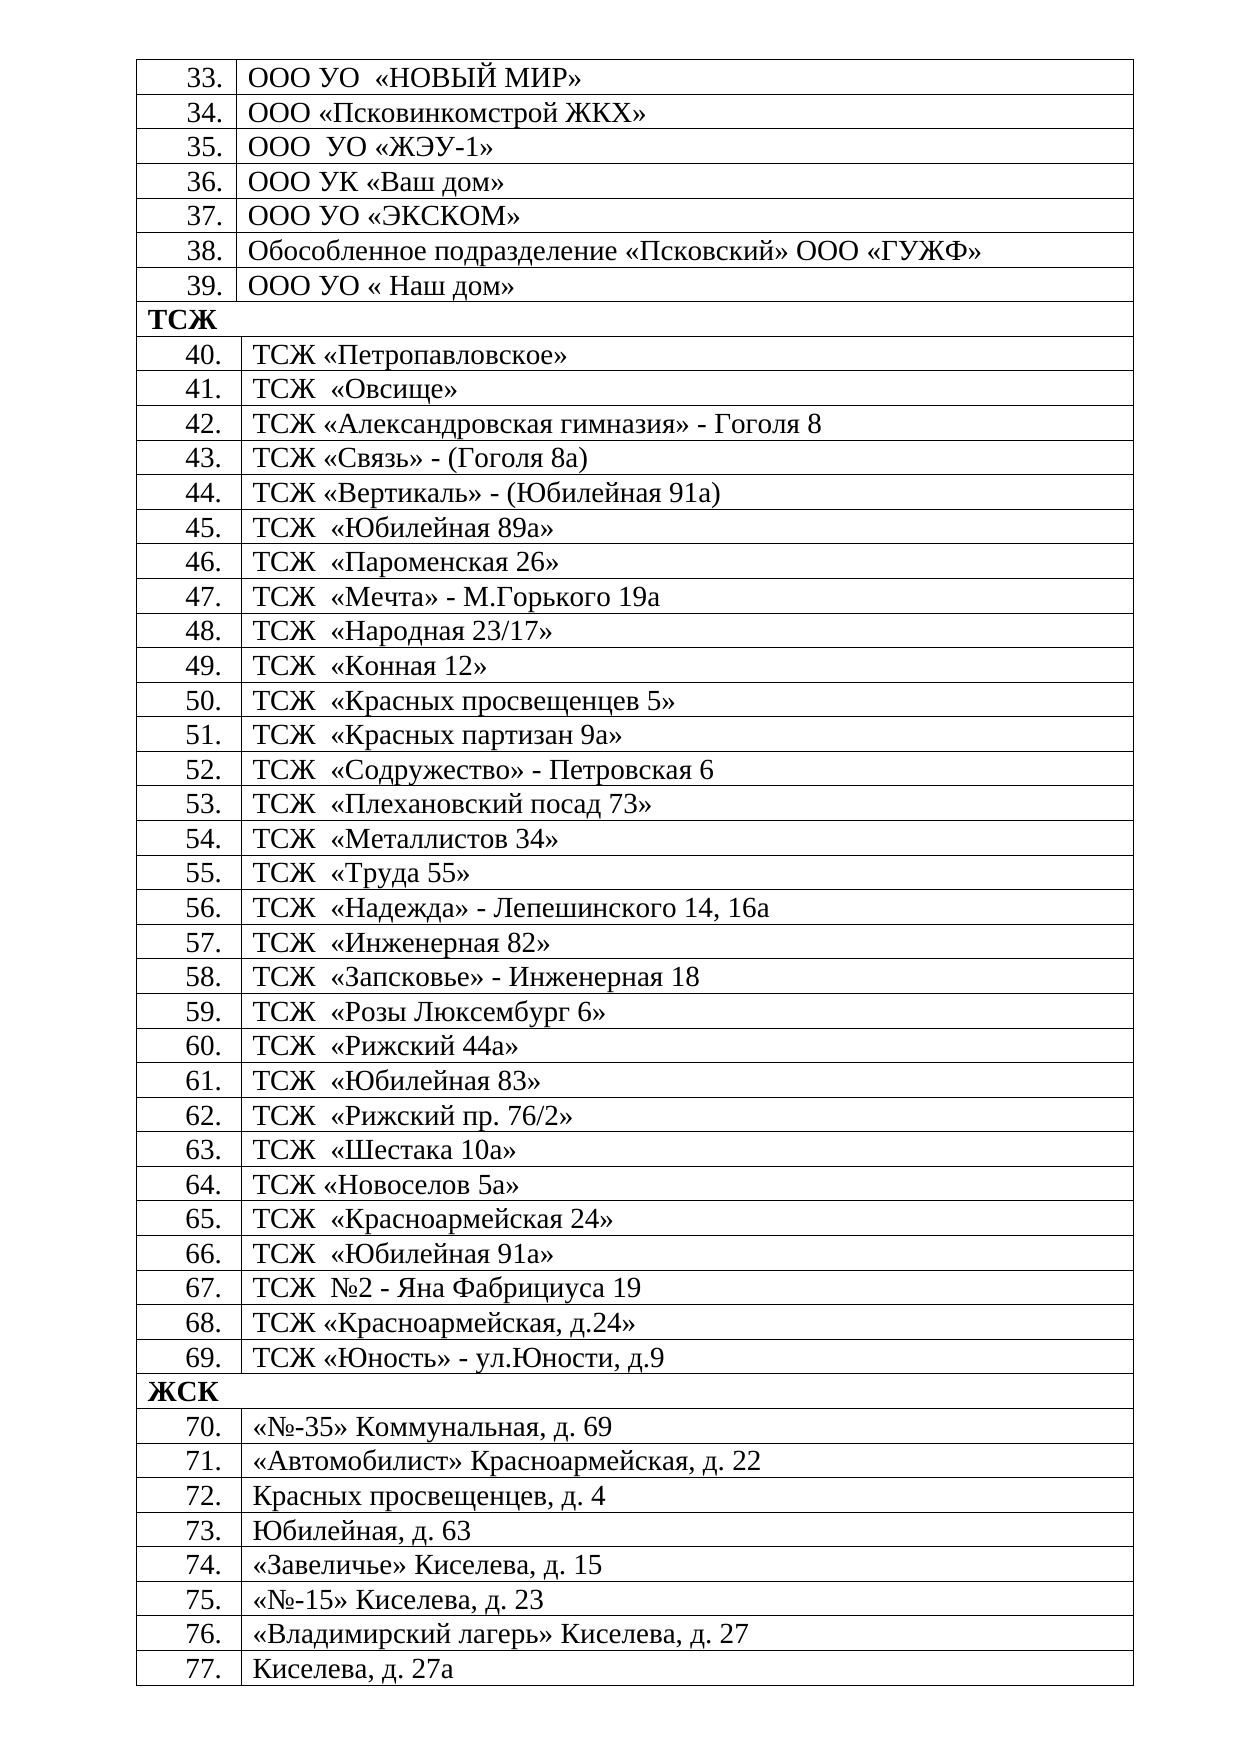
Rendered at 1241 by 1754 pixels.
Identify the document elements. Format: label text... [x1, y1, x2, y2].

table_cell [137, 1513, 241, 1546]
table_cell [137, 1063, 241, 1097]
table_cell [137, 821, 241, 854]
table_cell [137, 648, 241, 682]
table_cell ТСЖ «Юбилейная 83» [242, 1063, 1133, 1097]
table_cell [137, 406, 241, 439]
table_cell ТСЖ «Юбилейная 91а» [242, 1236, 1133, 1269]
table_cell [137, 1340, 241, 1373]
table_cell «Автомобилист» Красноармейская, д. 22 [242, 1444, 1133, 1477]
table_cell [137, 475, 241, 509]
table_cell ТСЖ «Инженерная 82» [242, 925, 1133, 958]
table_cell ООО «Псковинкомстрой ЖКХ» [237, 95, 1133, 128]
table_cell [137, 1305, 241, 1339]
table_cell ТСЖ «Овсище» [242, 371, 1133, 405]
table_cell [137, 856, 241, 889]
table_cell «№-15» Киселева, д. 23 [242, 1582, 1133, 1615]
table_cell ТСЖ «Красных просвещенцев 5» [242, 683, 1133, 716]
table_cell ТСЖ «Красноармейская 24» [242, 1201, 1133, 1235]
table_cell [137, 683, 241, 716]
table_cell [137, 1098, 241, 1131]
table_cell [137, 1029, 241, 1062]
table_cell [137, 1167, 241, 1200]
table_cell [137, 579, 241, 612]
table_cell ООО УО «ЭКСКОМ» [237, 199, 1133, 232]
table_cell ЖСК [137, 1374, 1133, 1408]
table_cell ТСЖ «Петропавловское» [242, 337, 1133, 370]
table_cell ТСЖ «Розы Люксембург 6» [242, 994, 1133, 1027]
table_cell [137, 1132, 241, 1166]
table_cell ООО УК «Ваш дом» [237, 164, 1133, 197]
table_cell [137, 441, 241, 474]
table_cell ТСЖ «Пароменская 26» [242, 544, 1133, 578]
table_cell ТСЖ «Конная 12» [242, 648, 1133, 682]
table_cell [137, 1478, 241, 1512]
table_cell ООО УО «НОВЫЙ МИР» [237, 60, 1133, 94]
table_cell ТСЖ «Плехановский посад 73» [242, 786, 1133, 820]
table_cell ТСЖ «Новоселов 5а» [242, 1167, 1133, 1200]
table_cell ООО УО «ЖЭУ-1» [237, 129, 1133, 163]
table_cell [137, 164, 236, 197]
table_cell Киселева, д. 27а [242, 1651, 1133, 1684]
table_cell [137, 1547, 241, 1581]
table_cell [137, 510, 241, 543]
table_cell [137, 786, 241, 820]
table_cell ТСЖ №2 - Яна Фабрициуса 19 [242, 1271, 1133, 1304]
table_cell [137, 1201, 241, 1235]
table_cell ТСЖ «Рижский пр. 76/2» [242, 1098, 1133, 1131]
table_cell Юбилейная, д. 63 [242, 1513, 1133, 1546]
table_cell Красных просвещенцев, д. 4 [242, 1478, 1133, 1512]
table_cell ТСЖ «Запсковье» - Инженерная 18 [242, 959, 1133, 993]
table_cell [137, 1271, 241, 1304]
table_cell Обособленное подразделение «Псковский» ООО «ГУЖФ» [237, 233, 1133, 267]
table_cell «Владимирский лагерь» Киселева, д. 27 [242, 1616, 1133, 1650]
table_cell [137, 890, 241, 924]
table_cell [137, 1582, 241, 1615]
table_cell ТСЖ «Красноармейская, д.24» [242, 1305, 1133, 1339]
table_cell [137, 371, 241, 405]
table_cell [137, 95, 236, 128]
table_cell [137, 614, 241, 647]
table_cell ТСЖ «Труда 55» [242, 856, 1133, 889]
table_cell ТСЖ «Юность» - ул.Юности, д.9 [242, 1340, 1133, 1373]
table_cell ТСЖ «Надежда» - Лепешинского 14, 16а [242, 890, 1133, 924]
table_cell ТСЖ «Народная 23/17» [242, 614, 1133, 647]
table_cell [137, 1236, 241, 1269]
table_cell ТСЖ «Мечта» - М.Горького 19а [242, 579, 1133, 612]
table_cell ТСЖ «Металлистов 34» [242, 821, 1133, 854]
table_cell ТСЖ «Юбилейная 89а» [242, 510, 1133, 543]
table_cell [137, 268, 236, 301]
table_cell [137, 717, 241, 751]
table_cell [137, 1616, 241, 1650]
table_cell «№-35» Коммунальная, д. 69 [242, 1409, 1133, 1442]
table_cell [137, 994, 241, 1027]
table_cell [137, 129, 236, 163]
table_cell ТСЖ «Вертикаль» - (Юбилейная 91а) [242, 475, 1133, 509]
table_cell ТСЖ «Красных партизан 9а» [242, 717, 1133, 751]
table_cell ТСЖ «Шестака 10а» [242, 1132, 1133, 1166]
table_cell ТСЖ «Рижский 44а» [242, 1029, 1133, 1062]
table_cell [137, 60, 236, 94]
table_cell ТСЖ «Содружество» - Петровская 6 [242, 752, 1133, 785]
table_cell [137, 959, 241, 993]
table_cell [137, 752, 241, 785]
table_cell ООО УО « Наш дом» [237, 268, 1133, 301]
table_cell ТСЖ [137, 302, 1133, 336]
table_cell «Завеличье» Киселева, д. 15 [242, 1547, 1133, 1581]
table_cell [137, 925, 241, 958]
table_cell [137, 233, 236, 267]
table_cell ТСЖ «Связь» - (Гоголя 8а) [242, 441, 1133, 474]
table_cell [137, 544, 241, 578]
table_cell [137, 1409, 241, 1442]
table_cell ТСЖ «Александровская гимназия» - Гоголя 8 [242, 406, 1133, 439]
table_cell [137, 1444, 241, 1477]
table_cell [137, 337, 241, 370]
table_cell [137, 199, 236, 232]
table_cell [137, 1651, 241, 1684]
